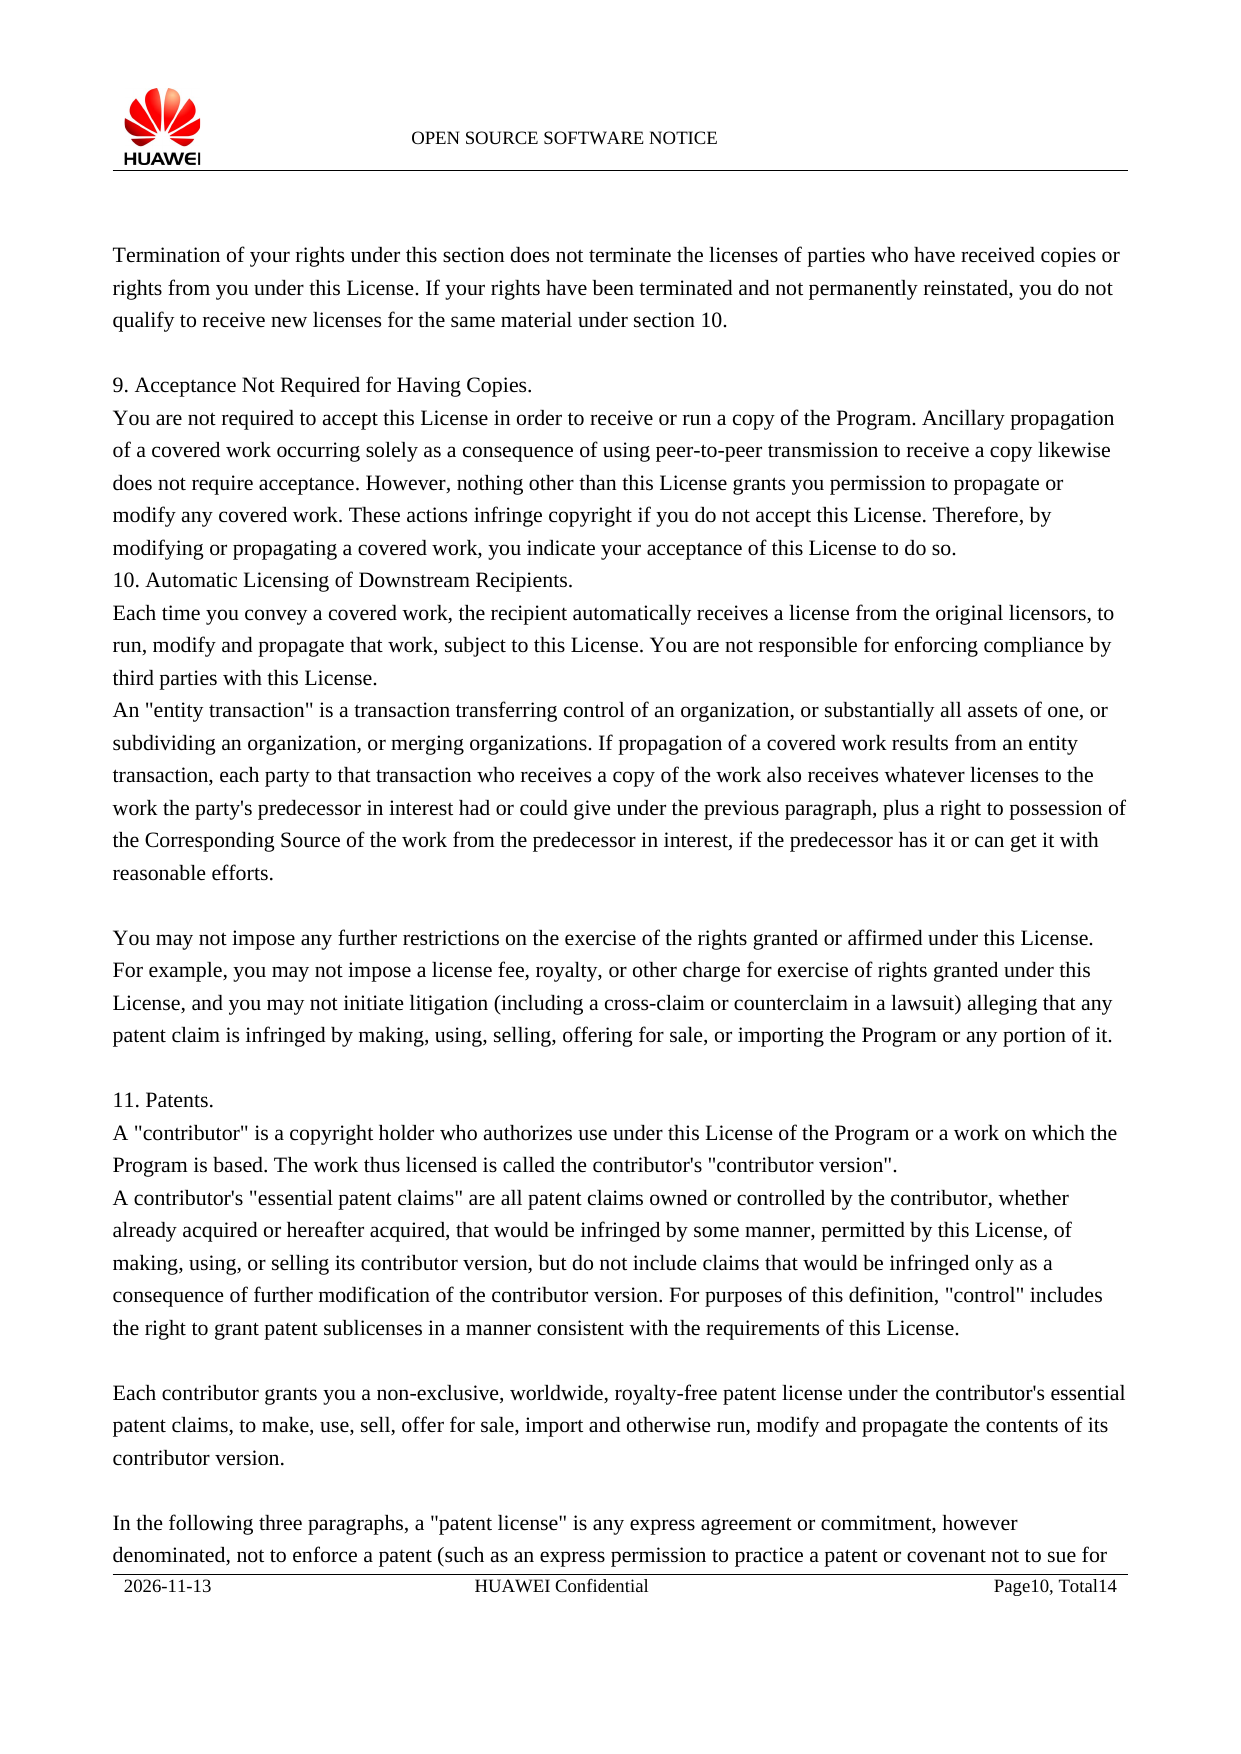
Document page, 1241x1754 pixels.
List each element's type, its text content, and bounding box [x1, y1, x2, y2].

picture [124, 88, 201, 165]
